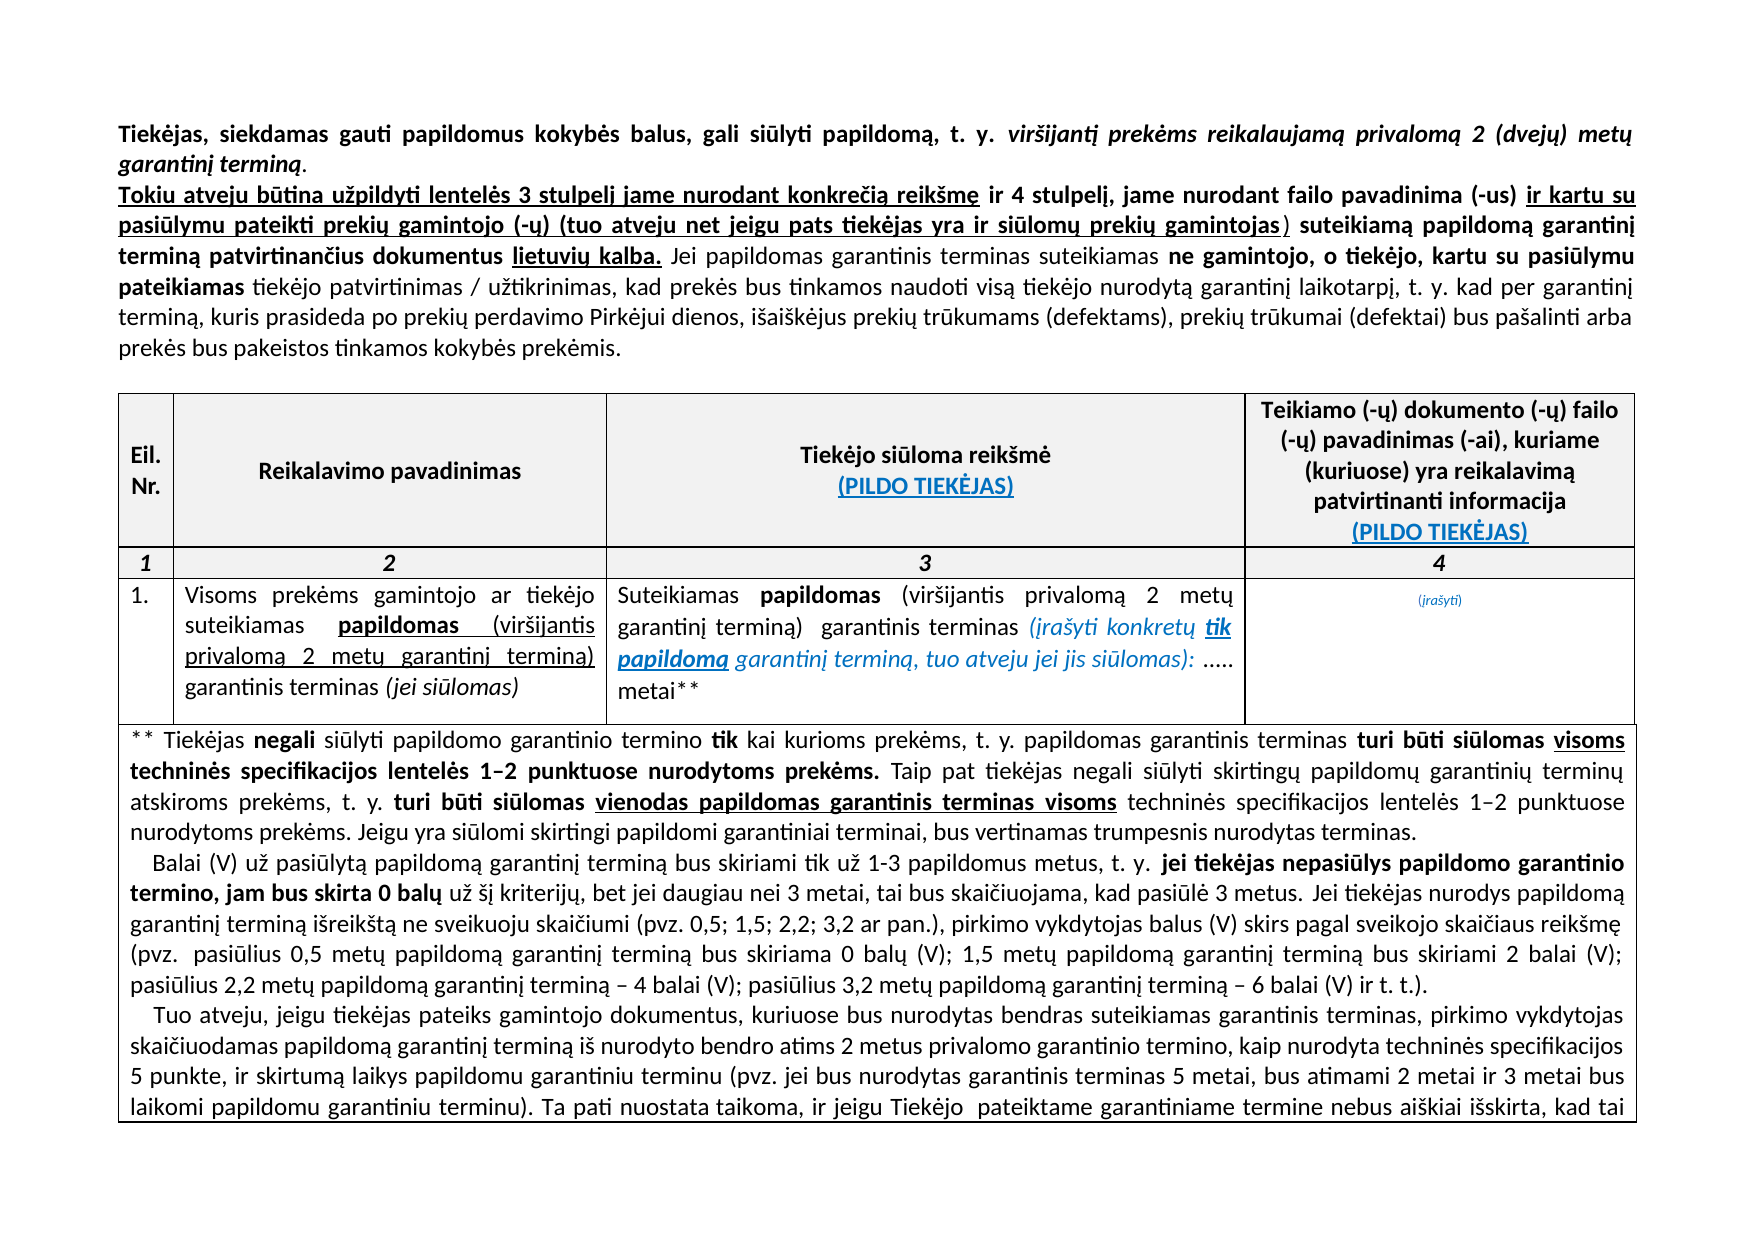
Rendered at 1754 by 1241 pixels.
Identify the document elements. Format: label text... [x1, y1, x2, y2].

table_header Tiekėjo siūloma reikšmė (PILDO TIEKĖJAS) [607, 394, 1244, 546]
table_cell 1 [119, 548, 173, 578]
table_cell 4 [1246, 548, 1634, 578]
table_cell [119, 725, 1636, 1121]
table_cell 2 [174, 548, 606, 578]
table_cell 3 [607, 548, 1244, 578]
text Tiekėjas, siekdamas gauti papildomus kokybės balus, gali siūlyti papildomą, t. y. viršijantį prekėms reikalaujamą privalomą 2 (dvejų) metų garantinį terminą. [118, 118, 1636, 179]
table_header Reikalavimo pavadinimas [174, 394, 606, 546]
table_cell Suteikiamas papildomas (viršijantis privalomą 2 metų garantinį terminą) garantinis terminas (įrašyti konkretų tik papildomą garantinį terminą, tuo atveju jei jis siūlomas): ..... metai** [607, 579, 1244, 723]
table_cell (įrašyti) [1246, 579, 1634, 723]
table_header Eil. Nr. [119, 394, 173, 546]
table_header Teikiamo (-ų) dokumento (-ų) failo (-ų) pavadinimas (-ai), kuriame (kuriuose) yra reikalavimą patvirtinanti informacija (PILDO TIEKĖJAS) [1246, 394, 1634, 546]
table_cell Visoms prekėms gamintojo ar tiekėjo suteikiamas papildomas (viršijantis privalomą 2 metų garantinį terminą) garantinis terminas (jei siūlomas) [174, 579, 606, 723]
text Tokiu atveju būtina užpildyti lentelės 3 stulpelį jame nurodant konkrečią reikšmę ir 4 stulpelį, jame nurodant failo pavadinima (-us) ir kartu su pasiūlymu pateikti prekių gamintojo (-ų) (tuo atveju net jeigu pats tiekėjas yra ir siūlomų prekių gamintojas) suteikiamą papildomą garantinį terminą patvirtinančius dokumentus lietuvių kalba. Jei papildomas garantinis terminas suteikiamas ne gamintojo, o tiekėjo, kartu su pasiūlymu pateikiamas tiekėjo patvirtinimas / užtikrinimas, kad prekės bus tinkamos naudoti visą tiekėjo nurodytą garantinį laikotarpį, t. y. kad per garantinį terminą, kuris prasideda po prekių perdavimo Pirkėjui dienos, išaiškėjus prekių trūkumams (defektams), prekių trūkumai (defektai) bus pašalinti arba prekės bus pakeistos tinkamos kokybės prekėmis. [118, 179, 1636, 362]
table_cell 1. [119, 579, 173, 723]
